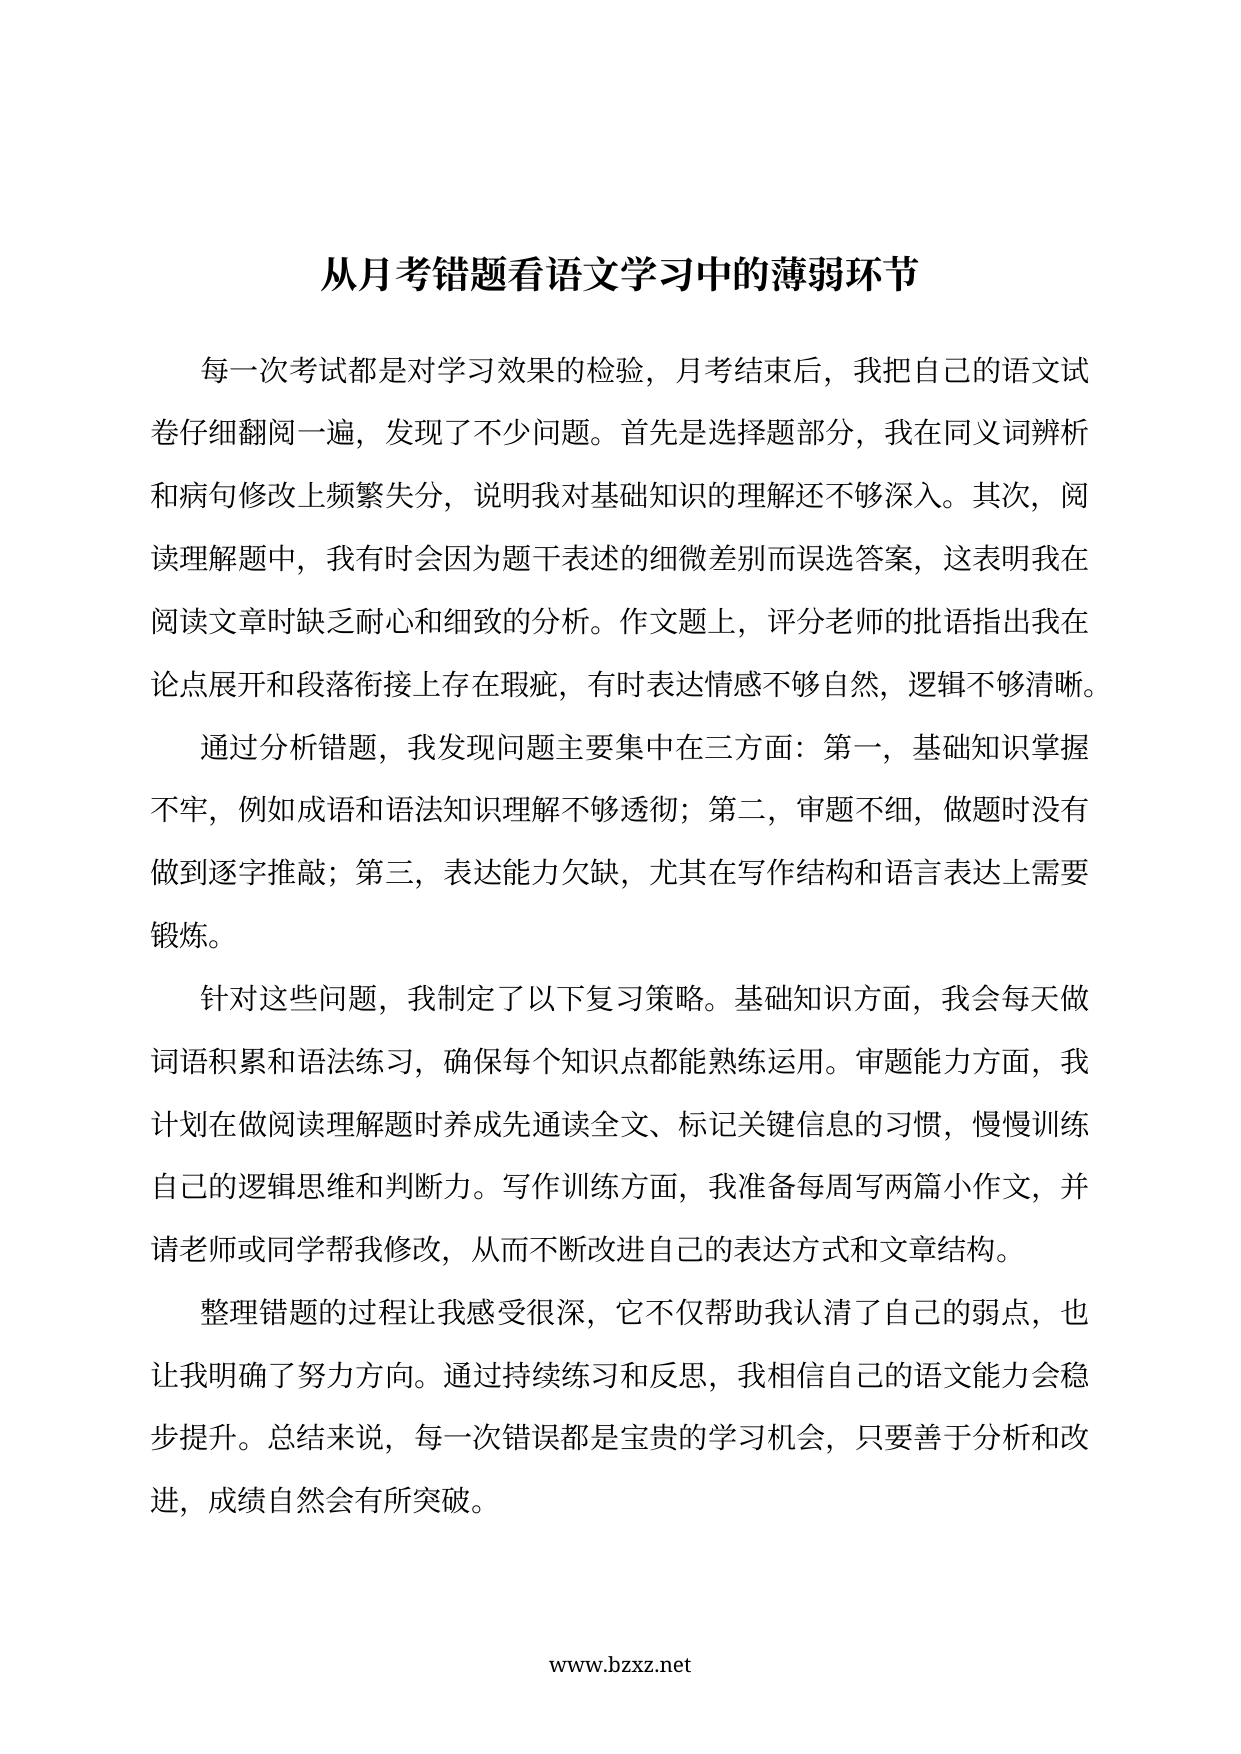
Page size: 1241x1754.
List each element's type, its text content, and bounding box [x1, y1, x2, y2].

text 通过分析错题，我发现问题主要集中在三方面：第一，基础知识掌握不牢，例如成语和语法知识理解不够透彻；第二，审题不细，做题时没有做到逐字推敲；第三，表达能力欠缺，尤其在写作结构和语言表达上需要锻炼。 [150, 724, 1090, 955]
text 针对这些问题，我制定了以下复习策略。基础知识方面，我会每天做词语积累和语法练习，确保每个知识点都能熟练运用。审题能力方面，我计划在做阅读理解题时养成先通读全文、标记关键信息的习惯，慢慢训练自己的逻辑思维和判断力。写作训练方面，我准备每周写两篇小作文，并请老师或同学帮我修改，从而不断改进自己的表达方式和文章结构。 [150, 976, 1090, 1269]
text 整理错题的过程让我感受很深，它不仅帮助我认清了自己的弱点，也让我明确了努力方向。通过持续练习和反思，我相信自己的语文能力会稳步提升。总结来说，每一次错误都是宝贵的学习机会，只要善于分析和改进，成绩自然会有所突破。 [150, 1290, 1090, 1520]
text 每一次考试都是对学习效果的检验，月考结束后，我把自己的语文试卷仔细翻阅一遍，发现了不少问题。首先是选择题部分，我在同义词辨析和病句修改上频繁失分，说明我对基础知识的理解还不够深入。其次，阅读理解题中，我有时会因为题干表述的细微差别而误选答案，这表明我在阅读文章时缺乏耐心和细致的分析。作文题上，评分老师的批语指出我在论点展开和段落衔接上存在瑕疵，有时表达情感不够自然，逻辑不够清晰。 [150, 348, 1090, 703]
subtitle 从月考错题看语文学习中的薄弱环节 [150, 246, 1090, 300]
